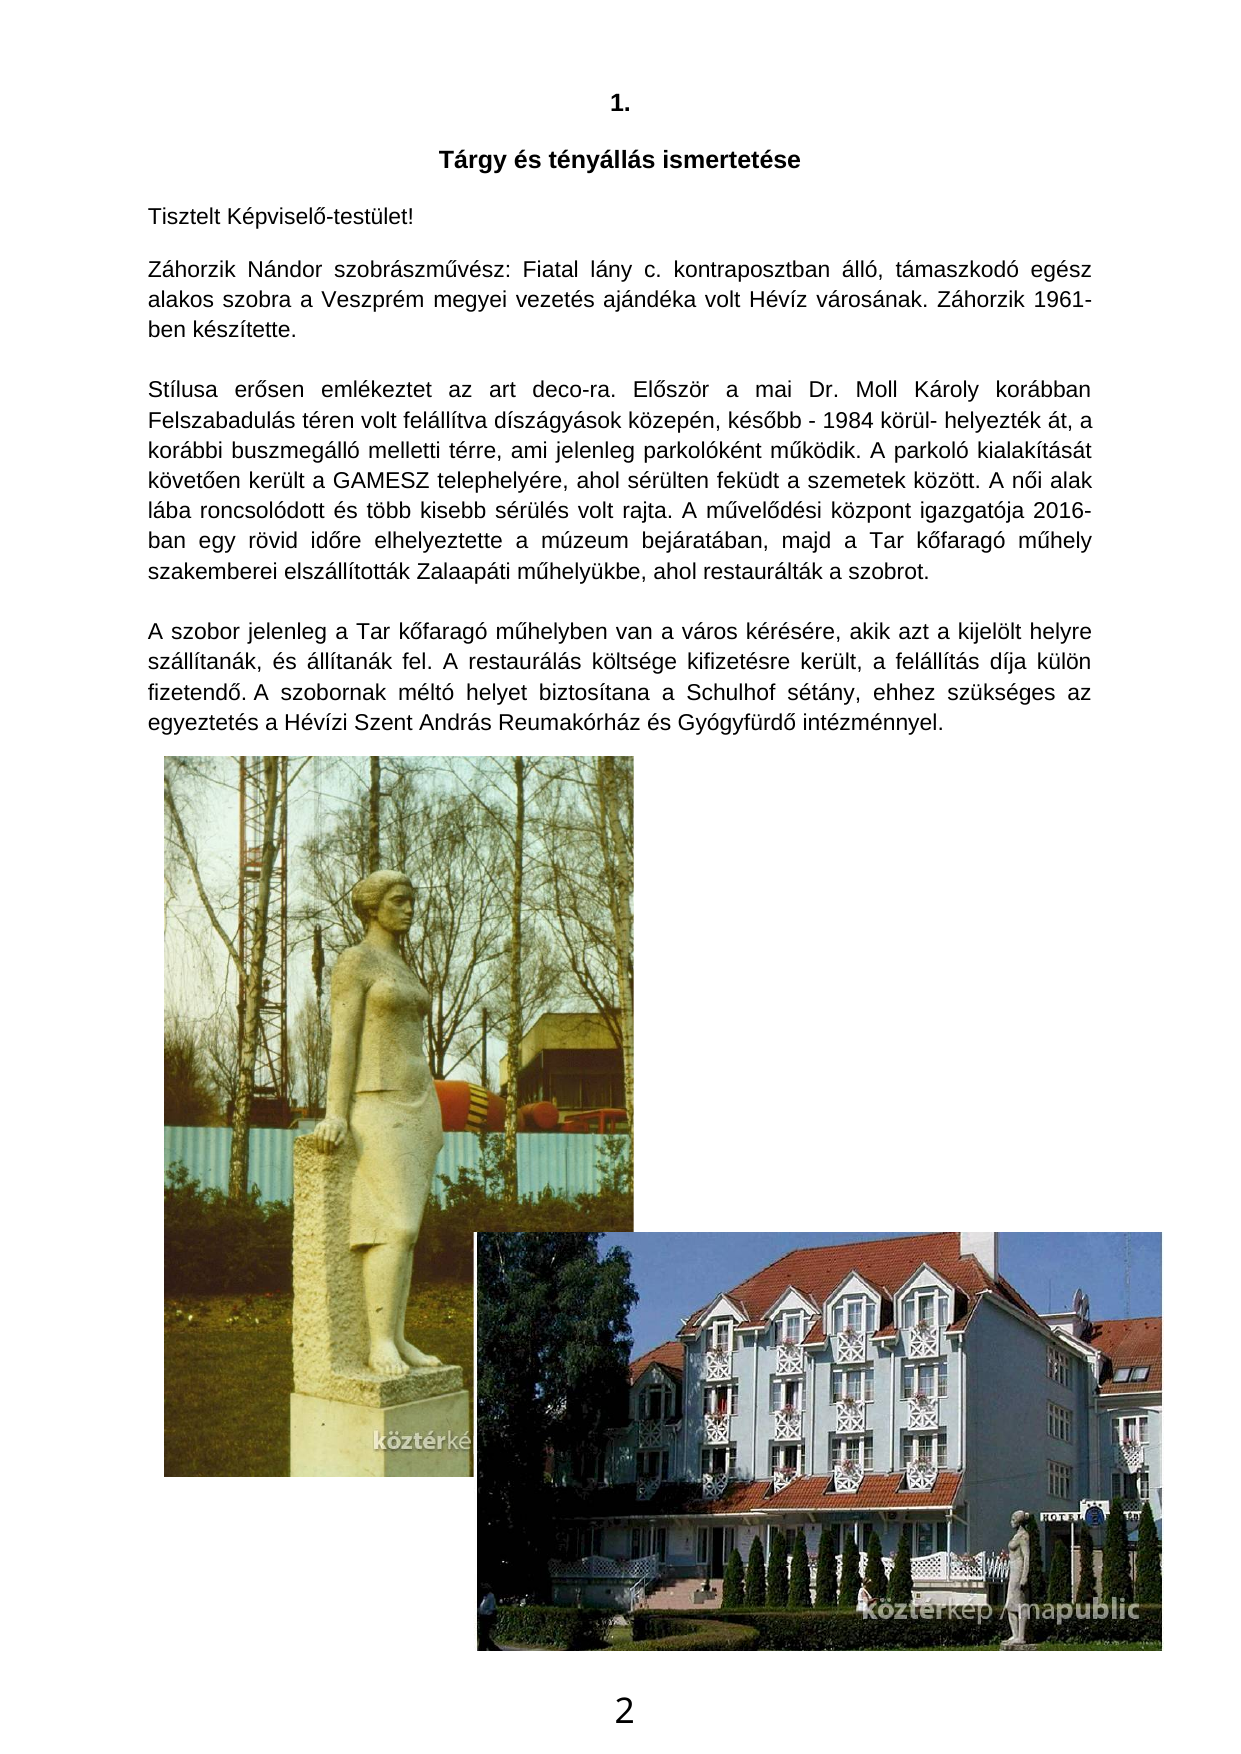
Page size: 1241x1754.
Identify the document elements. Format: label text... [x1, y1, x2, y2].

text Tisztelt Képviselő-testület! [148, 203, 1093, 229]
text A szobor jelenleg a Tar kőfaragó műhelyben van a város kérésére, akik azt a kijelölt helyre szállítanák, és állítanák fel. A restaurálás költsége kifizetésre került, a felállítás díja külön fizetendő. A szobornak méltó helyet biztosítana a Schulhof sétány, ehhez szükséges az egyeztetés a Hévízi Szent András Reumakórház és Gyógyfürdő intézménnyel. [148, 618, 1093, 735]
text Stílusa erősen emlékeztet az art deco-ra. Először a mai Dr. Moll Károly korábban Felszabadulás téren volt felállítva díszágyások közepén, később - 1984 körül- helyezték át, a korábbi buszmegálló melletti térre, ami jelenleg parkolóként működik. A parkoló kialakítását követően került a GAMESZ telephelyére, ahol sérülten feküdt a szemetek között. A női alak lába roncsolódott és több kisebb sérülés volt rajta. A művelődési központ igazgatója 2016-ban egy rövid időre elhelyeztette a múzeum bejáratában, majd a Tar kőfaragó műhely szakemberei elszállították Zalaapáti műhelyükbe, ahol restaurálták a szobrot. [148, 376, 1093, 584]
text Záhorzik Nándor szobrászművész: Fiatal lány c. kontraposztban álló, támaszkodó egész alakos szobra a Veszprém megyei vezetés ajándéka volt Hévíz városának. Záhorzik 1961-ben készítette. [148, 256, 1093, 342]
picture [164, 756, 1165, 1651]
text 1. [148, 88, 1093, 117]
text Tárgy és tényállás ismertetése [148, 145, 1093, 174]
